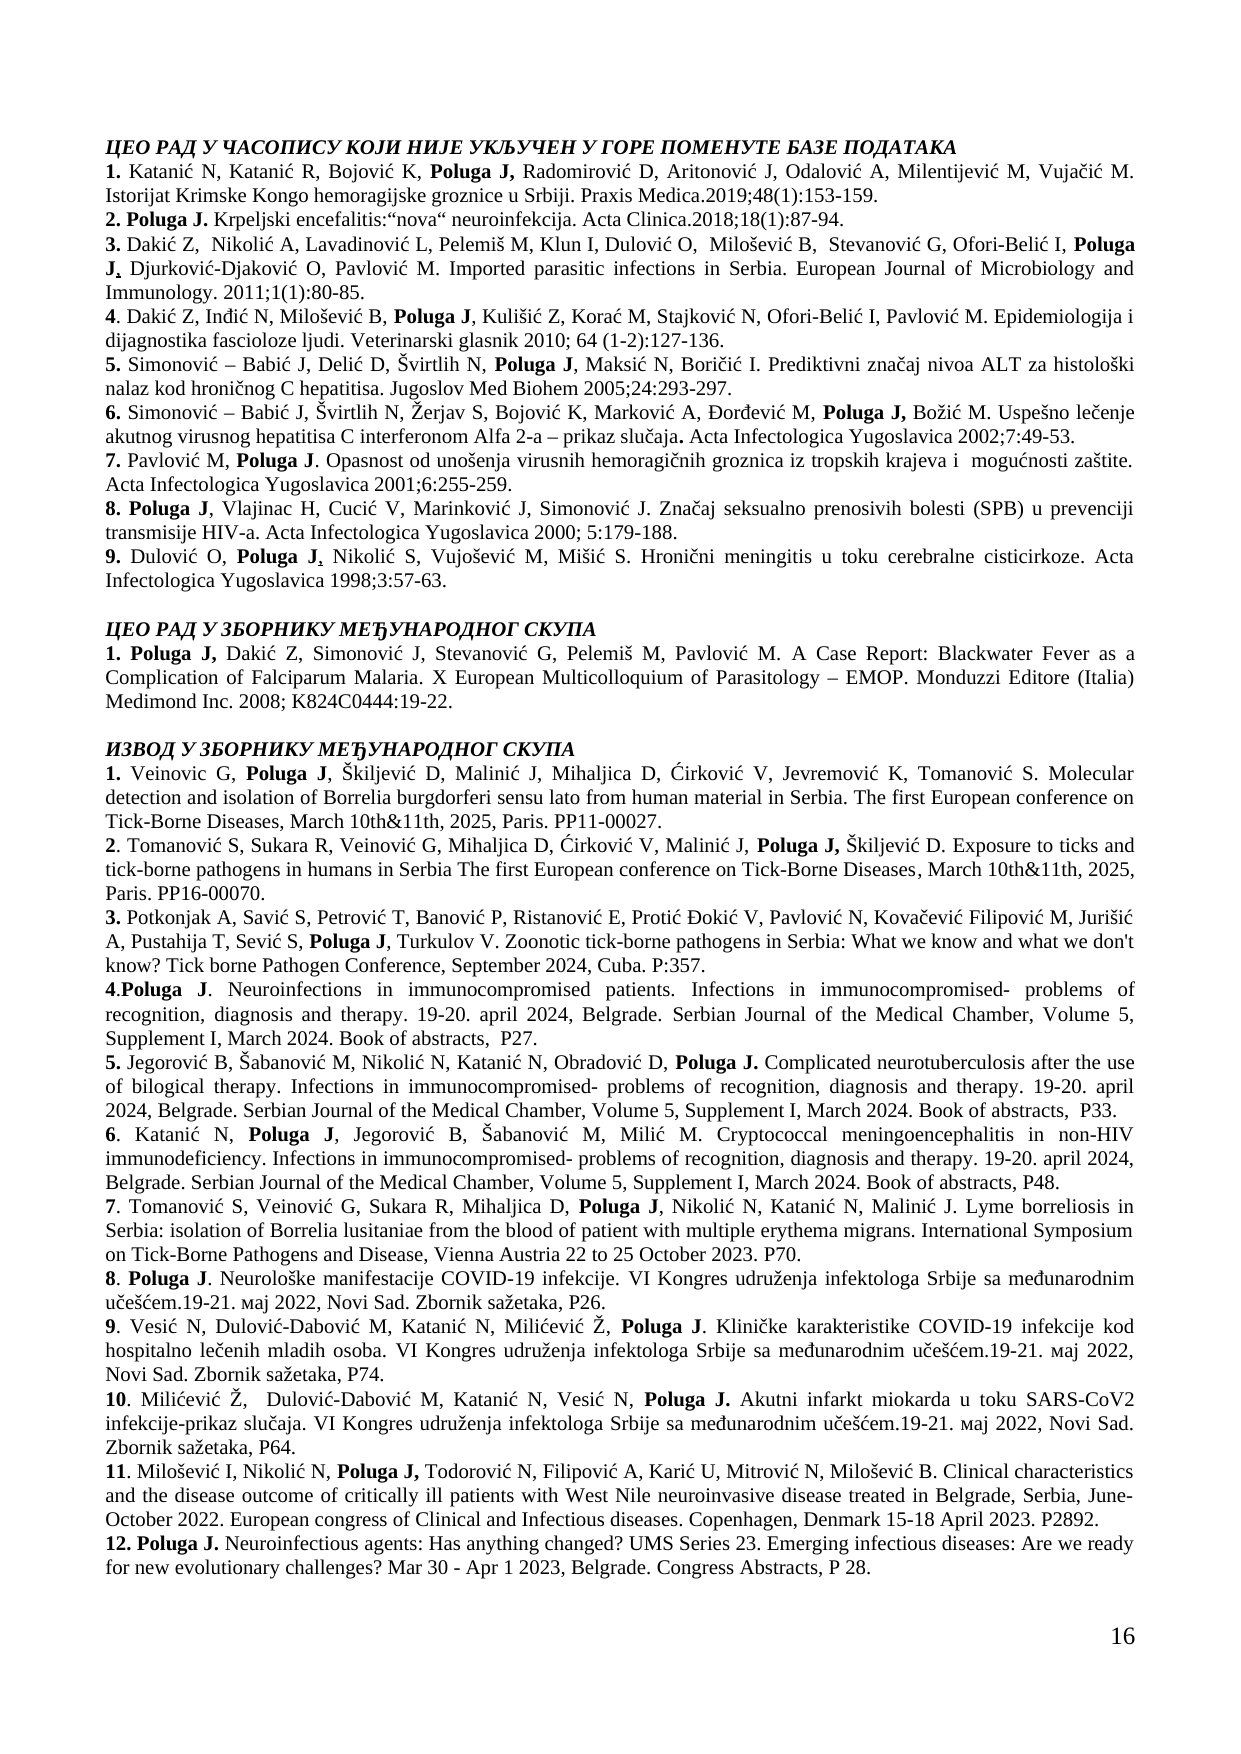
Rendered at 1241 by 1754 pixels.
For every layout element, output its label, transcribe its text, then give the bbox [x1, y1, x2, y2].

text 6. Katanić N, Poluga J, Jegorović B, Šabanović M, Milić M. Cryptococcal meningoencephalitis in non-HIV immunodeficiency. Infections in immunocompromised- problems of recognition, diagnosis and therapy. 19-20. april 2024, Belgrade. Serbian Journal of the Medical Chamber, Volume 5, Supplement I, March 2024. Book of abstracts, P48. [105, 1122, 1135, 1194]
text 9. Vesić N, Dulović-Dabović M, Katanić N, Milićević Ž, Poluga J. Kliničke karakteristike COVID-19 infekcije kod hospitalno lečenih mladih osoba. VI Kongres udruženja infektologa Srbije sa međunarodnim učešćem.19-21. мај 2022, Novi Sad. Zbornik sažetaka, P74. [105, 1314, 1135, 1386]
text 8. Poluga J. Neurološke manifestacije COVID-19 infekcije. VI Kongres udruženja infektologa Srbije sa međunarodnim učešćem.19-21. мај 2022, Novi Sad. Zbornik sažetaka, P26. [105, 1266, 1135, 1314]
text 3. Potkonjak A, Savić S, Petrović T, Banović P, Ristanović E, Protić Đokić V, Pavlović N, Kovačević Filipović M, Jurišić A, Pustahija T, Sević S, Poluga J, Turkulov V. Zoonotic tick-borne pathogens in Serbia: What we know and what we don't know? Tick borne Pathogen Conference, September 2024, Cuba. P:357. [105, 905, 1135, 977]
text ЦЕО РАД У ЗБОРНИКУ МЕЂУНАРОДНОГ СКУПА [105, 616, 1135, 641]
text 3. Dakić Z, Nikolić A, Lavadinović L, Pelemiš M, Klun I, Dulović O, Milošević B, Stevanović G, Ofori-Belić I, Poluga J, Djurković-Djaković O, Pavlović M. Imported parasitic infections in Serbia. European Journal of Microbiology and Immunology. 2011;1(1):80-85. [105, 231, 1135, 304]
text 9. Dulović O, Poluga J, Nikolić S, Vujošević M, Mišić S. Hronični meningitis u toku cerebralne cisticirkoze. Acta Infectologica Yugoslavica 1998;3:57-63. [105, 544, 1135, 592]
text 12. Poluga J. Neuroinfectious agents: Has anything changed? UMS Series 23. Emerging infectious diseases: Are we ready for new evolutionary challenges? Mar 30 - Apr 1 2023, Belgrade. Congress Abstracts, P 28. [105, 1531, 1135, 1579]
text 2. Poluga J. Krpeljski encefalitis:“nova“ neuroinfekcija. Acta Clinica.2018;18(1):87-94. [105, 207, 1135, 231]
text 7. Tomanović S, Veinović G, Sukara R, Mihaljica D, Poluga J, Nikolić N, Katanić N, Malinić J. Lyme borreliosis in Serbia: isolation of Borrelia lusitaniae from the blood of patient with multiple erythema migrans. International Symposium on Tick-Borne Pathogens and Disease, Vienna Austria 22 to 25 October 2023. P70. [105, 1194, 1135, 1266]
text 6. Simonović – Babić J, Švirtlih N, Žerjav S, Bojović K, Marković A, Đorđević M, Poluga J, Božić M. Uspešno lečenje akutnog virusnog hepatitisa C interferonom Alfa 2-a – prikaz slučaja. Acta Infectologica Yugoslavica 2002;7:49-53. [105, 400, 1135, 448]
text 1. Katanić N, Katanić R, Bojović K, Poluga J, Radomirović D, Aritonović J, Odalović A, Milentijević M, Vujačić M. Istorijat Krimske Kongo hemoragijske groznice u Srbiji. Praxis Medica.2019;48(1):153-159. [105, 159, 1135, 207]
text ЦЕО РАД У ЧАСОПИСУ КОЈИ НИЈЕ УКЉУЧЕН У ГОРЕ ПОМЕНУТЕ БАЗЕ ПОДАТАКА [105, 135, 1135, 159]
text ИЗВОД У ЗБОРНИКУ МЕЂУНАРОДНОГ СКУПА [105, 737, 1135, 761]
text 5. Simonović – Babić J, Delić D, Švirtlih N, Poluga J, Maksić N, Boričić I. Prediktivni značaj nivoa ALT za histološki nalaz kod hroničnog C hepatitisa. Jugoslov Med Biohem 2005;24:293-297. [105, 352, 1135, 400]
text 4. Dakić Z, Inđić N, Milošević B, Poluga J, Kulišić Z, Korać M, Stajković N, Ofori-Belić I, Pavlović M. Epidemiologija i dijagnostika fascioloze ljudi. Veterinarski glasnik 2010; 64 (1-2):127-136. [105, 304, 1135, 352]
text 7. Pavlović M, Poluga J. Opasnost od unošenja virusnih hemoragičnih groznica iz tropskih krajeva i mogućnosti zaštite. Acta Infectologica Yugoslavica 2001;6:255-259. [105, 448, 1135, 496]
text 4.Poluga J. Neuroinfections in immunocompromised patients. Infections in immunocompromised- problems of recognition, diagnosis and therapy. 19-20. april 2024, Belgrade. Serbian Journal of the Medical Chamber, Volume 5, Supplement I, March 2024. Book of abstracts, P27. [105, 977, 1135, 1049]
text 8. Poluga J, Vlajinac H, Cucić V, Marinković J, Simonović J. Značaj seksualno prenosivih bolesti (SPB) u prevenciji transmisije HIV-a. Acta Infectologica Yugoslavica 2000; 5:179-188. [105, 496, 1135, 544]
text 1. Poluga J, Dakić Z, Simonović J, Stevanović G, Pelemiš M, Pavlović M. A Case Report: Blackwater Fever as a Complication of Falciparum Malaria. X European Multicolloquium of Parasitology – EMOP. Monduzzi Editore (Italia) Medimond Inc. 2008; K824C0444:19-22. [105, 641, 1135, 713]
text 1. Veinovic G, Poluga J, Škiljević D, Malinić J, Mihaljica D, Ćirković V, Jevremović K, Tomanović S. Molecular detection and isolation of Borrelia burgdorferi sensu lato from human material in Serbia. The first European conference on Tick-Borne Diseases, March 10th&11th, 2025, Paris. PP11-00027. [105, 761, 1135, 833]
text 2. Tomanović S, Sukara R, Veinović G, Mihaljica D, Ćirković V, Malinić J, Poluga J, Škiljević D. Exposure to ticks and tick-borne pathogens in humans in Serbia The first European conference on Tick-Borne Diseases, March 10th&11th, 2025, Paris. PP16-00070. [105, 833, 1135, 905]
text 11. Milošević I, Nikolić N, Poluga J, Todorović N, Filipović A, Karić U, Mitrović N, Milošević B. Clinical characteristics and the disease outcome of critically ill patients with West Nile neuroinvasive disease treated in Belgrade, Serbia, June- October 2022. European congress of Clinical and Infectious diseases. Copenhagen, Denmark 15-18 April 2023. P2892. [105, 1459, 1135, 1531]
text 10. Milićević Ž, Dulović-Dabović M, Katanić N, Vesić N, Poluga J. Akutni infarkt miokarda u toku SARS-CoV2 infekcije-prikaz slučaja. VI Kongres udruženja infektologa Srbije sa međunarodnim učešćem.19-21. мај 2022, Novi Sad. Zbornik sažetaka, P64. [105, 1386, 1135, 1459]
text 5. Jegorović B, Šabanović M, Nikolić N, Katanić N, Obradović D, Poluga J. Complicated neurotuberculosis after the use of bilogical therapy. Infections in immunocompromised- problems of recognition, diagnosis and therapy. 19-20. april 2024, Belgrade. Serbian Journal of the Medical Chamber, Volume 5, Supplement I, March 2024. Book of abstracts, P33. [105, 1049, 1135, 1122]
